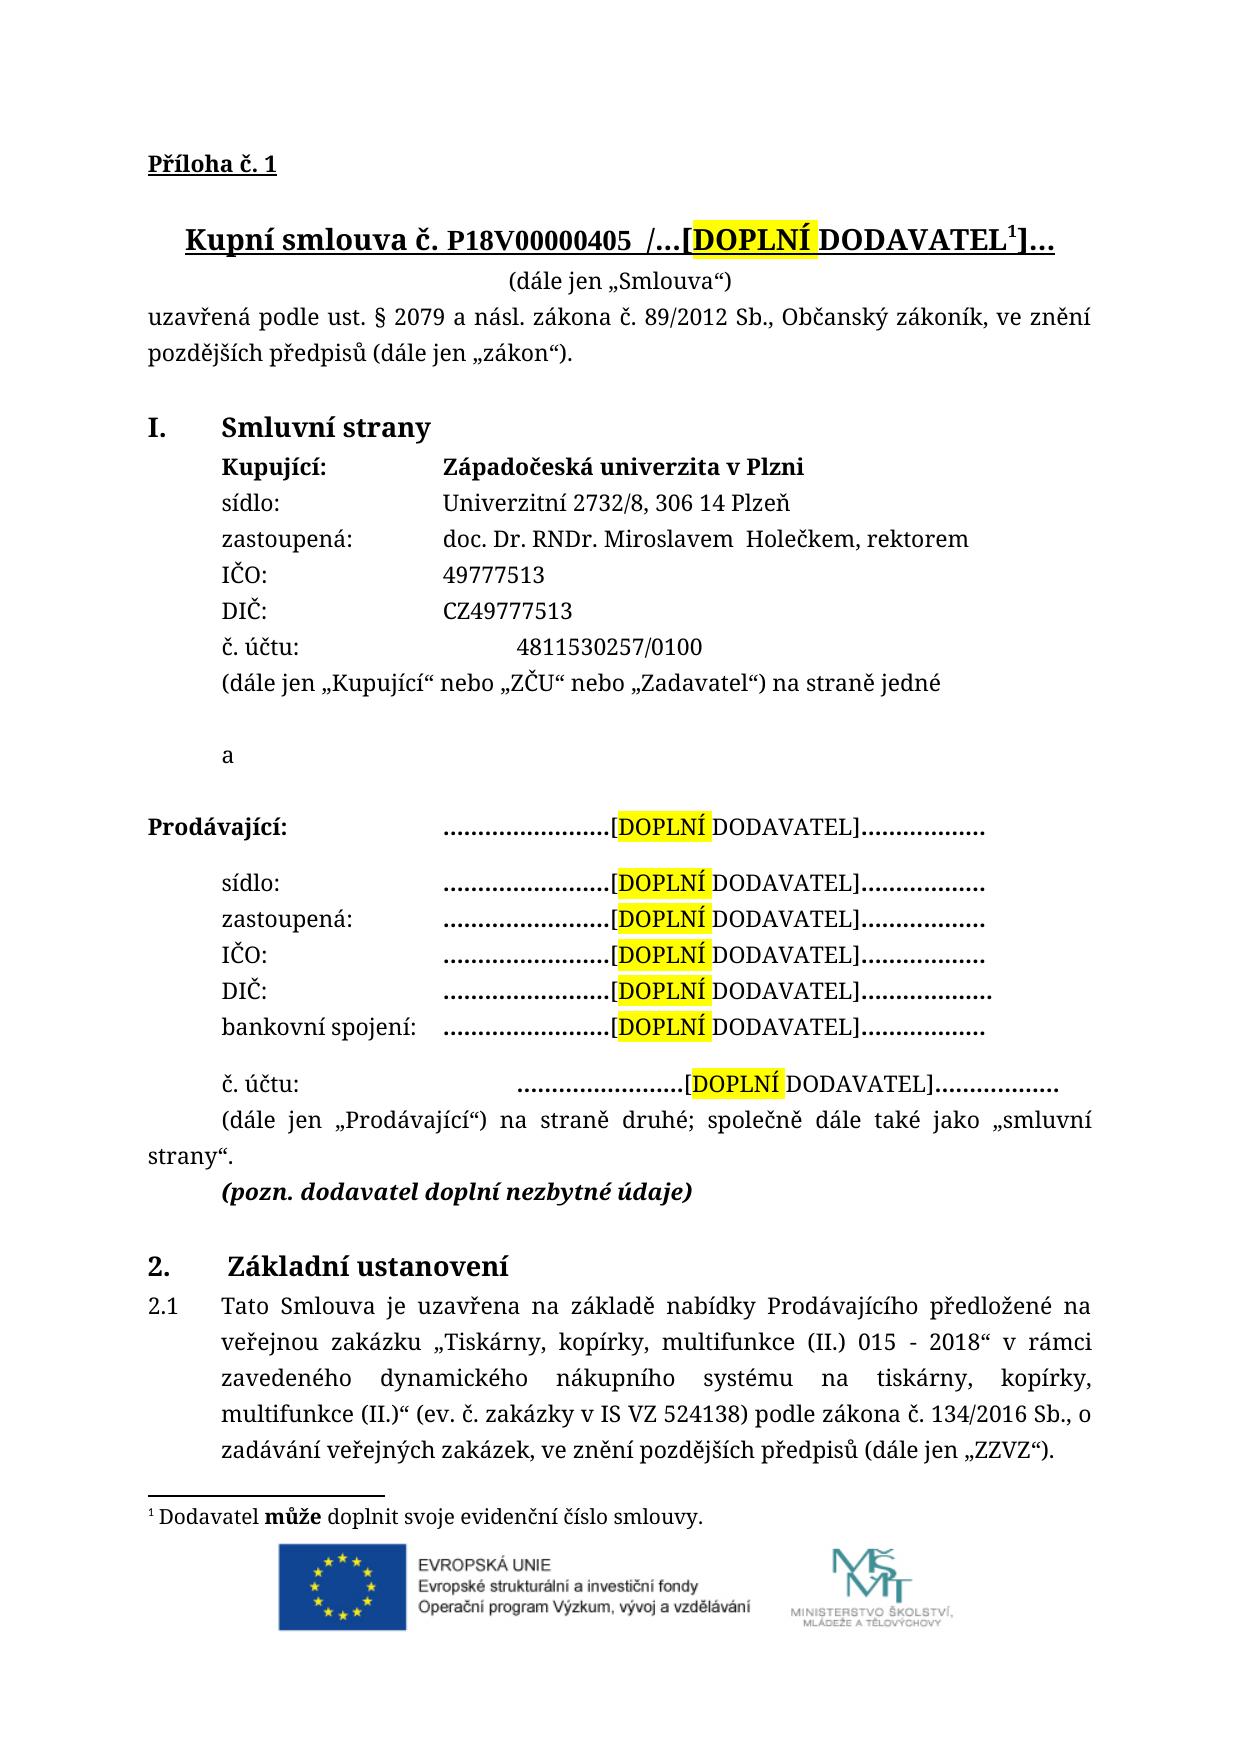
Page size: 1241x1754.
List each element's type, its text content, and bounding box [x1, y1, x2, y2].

text č. účtu: 4811530257/0100 [221, 631, 1093, 662]
text (dále jen „Smlouva“) [148, 265, 1093, 296]
picture [266, 1531, 974, 1653]
text IČO: ……………………[DOPLNÍ DODAVATEL]……………… [221, 939, 618, 971]
text DIČ: CZ49777513 [221, 595, 1093, 626]
text bankovní spojení: ……………………[DOPLNÍ DODAVATEL]……………… [712, 1011, 1093, 1042]
text sídlo: ……………………[DOPLNÍ DODAVATEL]……………… [221, 867, 1093, 899]
text zastoupená: ……………………[DOPLNÍ DODAVATEL]……………… [712, 903, 1093, 934]
text sídlo: Univerzitní 2732/8, 306 14 Plzeň [221, 487, 1093, 518]
text bankovní spojení: ……………………[DOPLNÍ DODAVATEL]……………… [148, 1011, 618, 1042]
text Prodávající: ……………………[DOPLNÍ DODAVATEL]……………… [712, 811, 1093, 842]
text a [221, 739, 1093, 770]
text Kupující: Západočeská univerzita v Plzni [221, 451, 1093, 482]
text DIČ: ……………………[DOPLNÍ DODAVATEL]………………. [221, 975, 618, 1006]
text zastoupená: doc. Dr. RNDr. Miroslavem Holečkem, rektorem [221, 523, 1093, 554]
text 2.1 Tato Smlouva je uzavřena na základě nabídky Prodávajícího předložené na veřejnou zakázku „Tiskárny, kopírky, multifunkce (II.) 015 - 2018“ v rámci zavedeného dynamického nákupního systému na tiskárny, kopírky, multifunkce (II.)“ (ev. č. zakázky v IS VZ 524138) podle zákona č. 134/2016 Sb., o zadávání veřejných zakázek, ve znění pozdějších předpisů (dále jen „ZZVZ“). [148, 1290, 1093, 1465]
text Příloha č. 1 [148, 148, 1093, 179]
text (dále jen „Prodávající“) na straně druhé; společně dále také jako „smluvní strany“. [148, 1104, 1093, 1171]
text Prodávající: ……………………[DOPLNÍ DODAVATEL]……………… [148, 811, 618, 842]
text (dále jen „Kupující“ nebo „ZČU“ nebo „Zadavatel“) na straně jedné [221, 667, 1093, 698]
text IČO: 49777513 [221, 559, 1093, 590]
text (pozn. dodavatel doplní nezbytné údaje) [148, 1176, 1093, 1207]
text IČO: ……………………[DOPLNÍ DODAVATEL]……………… [712, 939, 1093, 971]
text 2. Základní ustanovení [148, 1248, 1093, 1284]
text DIČ: ……………………[DOPLNÍ DODAVATEL]………………. [712, 975, 1093, 1006]
text uzavřená podle ust. § 2079 a násl. zákona č. 89/2012 Sb., Občanský zákoník, ve znění pozdějších předpisů (dále jen „zákon“). [148, 301, 1093, 368]
text zastoupená: ……………………[DOPLNÍ DODAVATEL]……………… [221, 903, 618, 934]
text č. účtu: ……………………[DOPLNÍ DODAVATEL]……………… [221, 1068, 692, 1099]
text I. Smluvní strany [148, 409, 1093, 446]
text Kupní smlouva č. P18V00000405 /...[DOPLNÍ DODAVATEL]… [148, 219, 1093, 259]
text č. účtu: ……………………[DOPLNÍ DODAVATEL]……………… [785, 1068, 1093, 1099]
